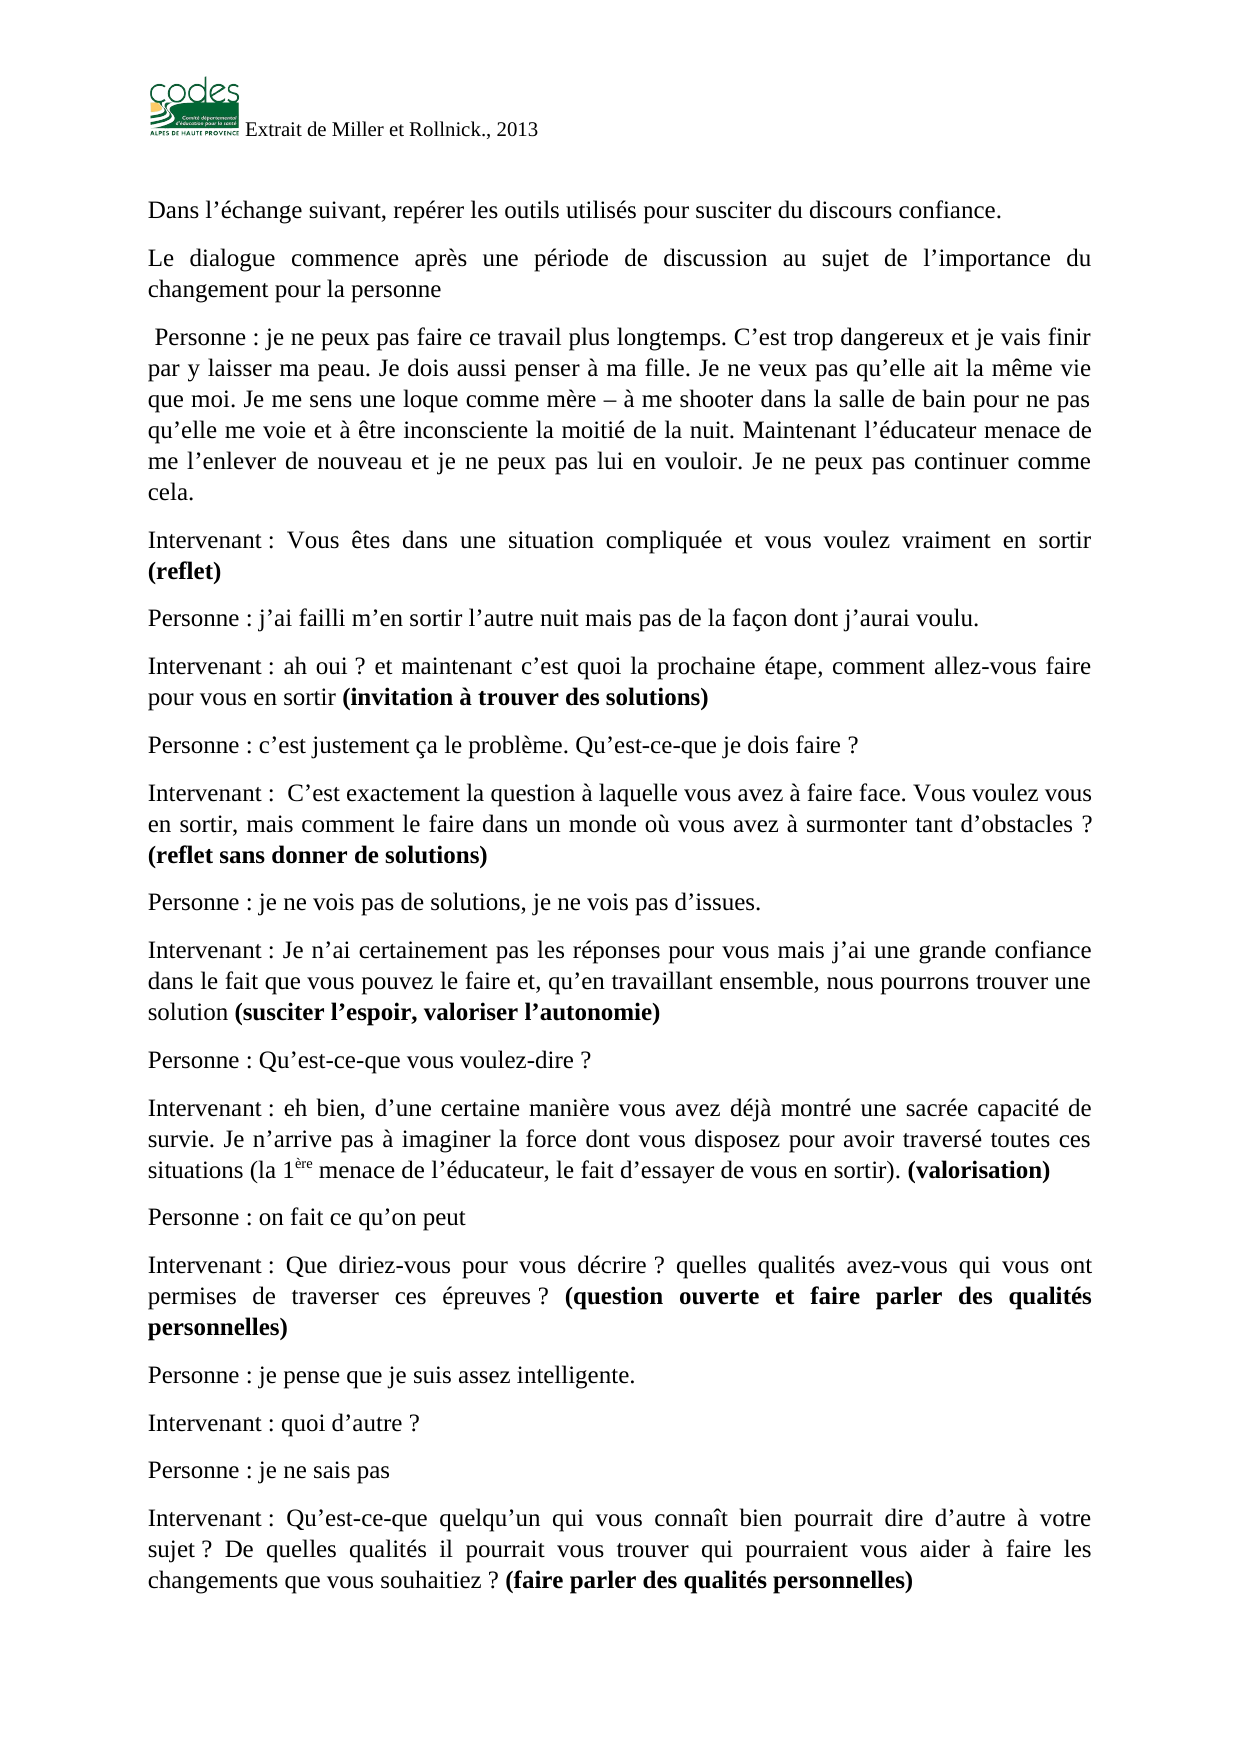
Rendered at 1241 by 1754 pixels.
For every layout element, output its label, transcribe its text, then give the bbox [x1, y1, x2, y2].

picture [147, 73, 240, 137]
text Personne : Qu’est-ce-que vous voulez-dire ? [148, 1045, 1093, 1074]
text Intervenant : Je n’ai certainement pas les réponses pour vous mais j’ai une grande confiance dans le fait que vous pouvez le faire et, qu’en travaillant ensemble, nous pourrons trouver une solution (susciter l’espoir, valoriser l’autonomie) [148, 935, 1093, 1026]
text Personne : je ne vois pas de solutions, je ne vois pas d’issues. [148, 887, 1093, 916]
text Intervenant : quoi d’autre ? [148, 1408, 1093, 1436]
text Intervenant : Qu’est-ce-que quelqu’un qui vous connaît bien pourrait dire d’autre à votre sujet ? De quelles qualités il pourrait vous trouver qui pourraient vous aider à faire les changements que vous souhaitiez ? (faire parler des qualités personnelles) [148, 1503, 1093, 1594]
text Personne : on fait ce qu’on peut [148, 1202, 1093, 1231]
text Personne : j’ai failli m’en sortir l’autre nuit mais pas de la façon dont j’aurai voulu. [148, 603, 1093, 632]
text Personne : c’est justement ça le problème. Qu’est-ce-que je dois faire ? [148, 730, 1093, 759]
text Le dialogue commence après une période de discussion au sujet de l’importance du changement pour la personne [148, 243, 1093, 303]
text Intervenant : Que diriez-vous pour vous décrire ? quelles qualités avez-vous qui vous ont permises de traverser ces épreuves ? (question ouverte et faire parler des qualités personnelles) [148, 1250, 1093, 1341]
text Dans l’échange suivant, repérer les outils utilisés pour susciter du discours confiance. [148, 195, 1093, 224]
text Personne : je ne sais pas [148, 1455, 1093, 1484]
text Intervenant : C’est exactement la question à laquelle vous avez à faire face. Vous voulez vous en sortir, mais comment le faire dans un monde où vous avez à surmonter tant d’obstacles ? (reflet sans donner de solutions) [148, 778, 1093, 868]
text Intervenant : ah oui ? et maintenant c’est quoi la prochaine étape, comment allez-vous faire pour vous en sortir (invitation à trouver des solutions) [148, 651, 1093, 711]
text Intervenant : Vous êtes dans une situation compliquée et vous voulez vraiment en sortir (reflet) [148, 525, 1093, 584]
text Personne : je ne peux pas faire ce travail plus longtemps. C’est trop dangereux et je vais finir par y laisser ma peau. Je dois aussi penser à ma fille. Je ne veux pas qu’elle ait la même vie que moi. Je me sens une loque comme mère – à me shooter dans la salle de bain pour ne pas qu’elle me voie et à être inconsciente la moitié de la nuit. Maintenant l’éducateur menace de me l’enlever de nouveau et je ne peux pas lui en vouloir. Je ne peux pas continuer comme cela. [148, 322, 1093, 506]
text Personne : je pense que je suis assez intelligente. [148, 1360, 1093, 1389]
text Intervenant : eh bien, d’une certaine manière vous avez déjà montré une sacrée capacité de survie. Je n’arrive pas à imaginer la force dont vous disposez pour avoir traversé toutes ces situations (la 1ère menace de l’éducateur, le fait d’essayer de vous en sortir). (valorisation) [148, 1093, 1093, 1183]
